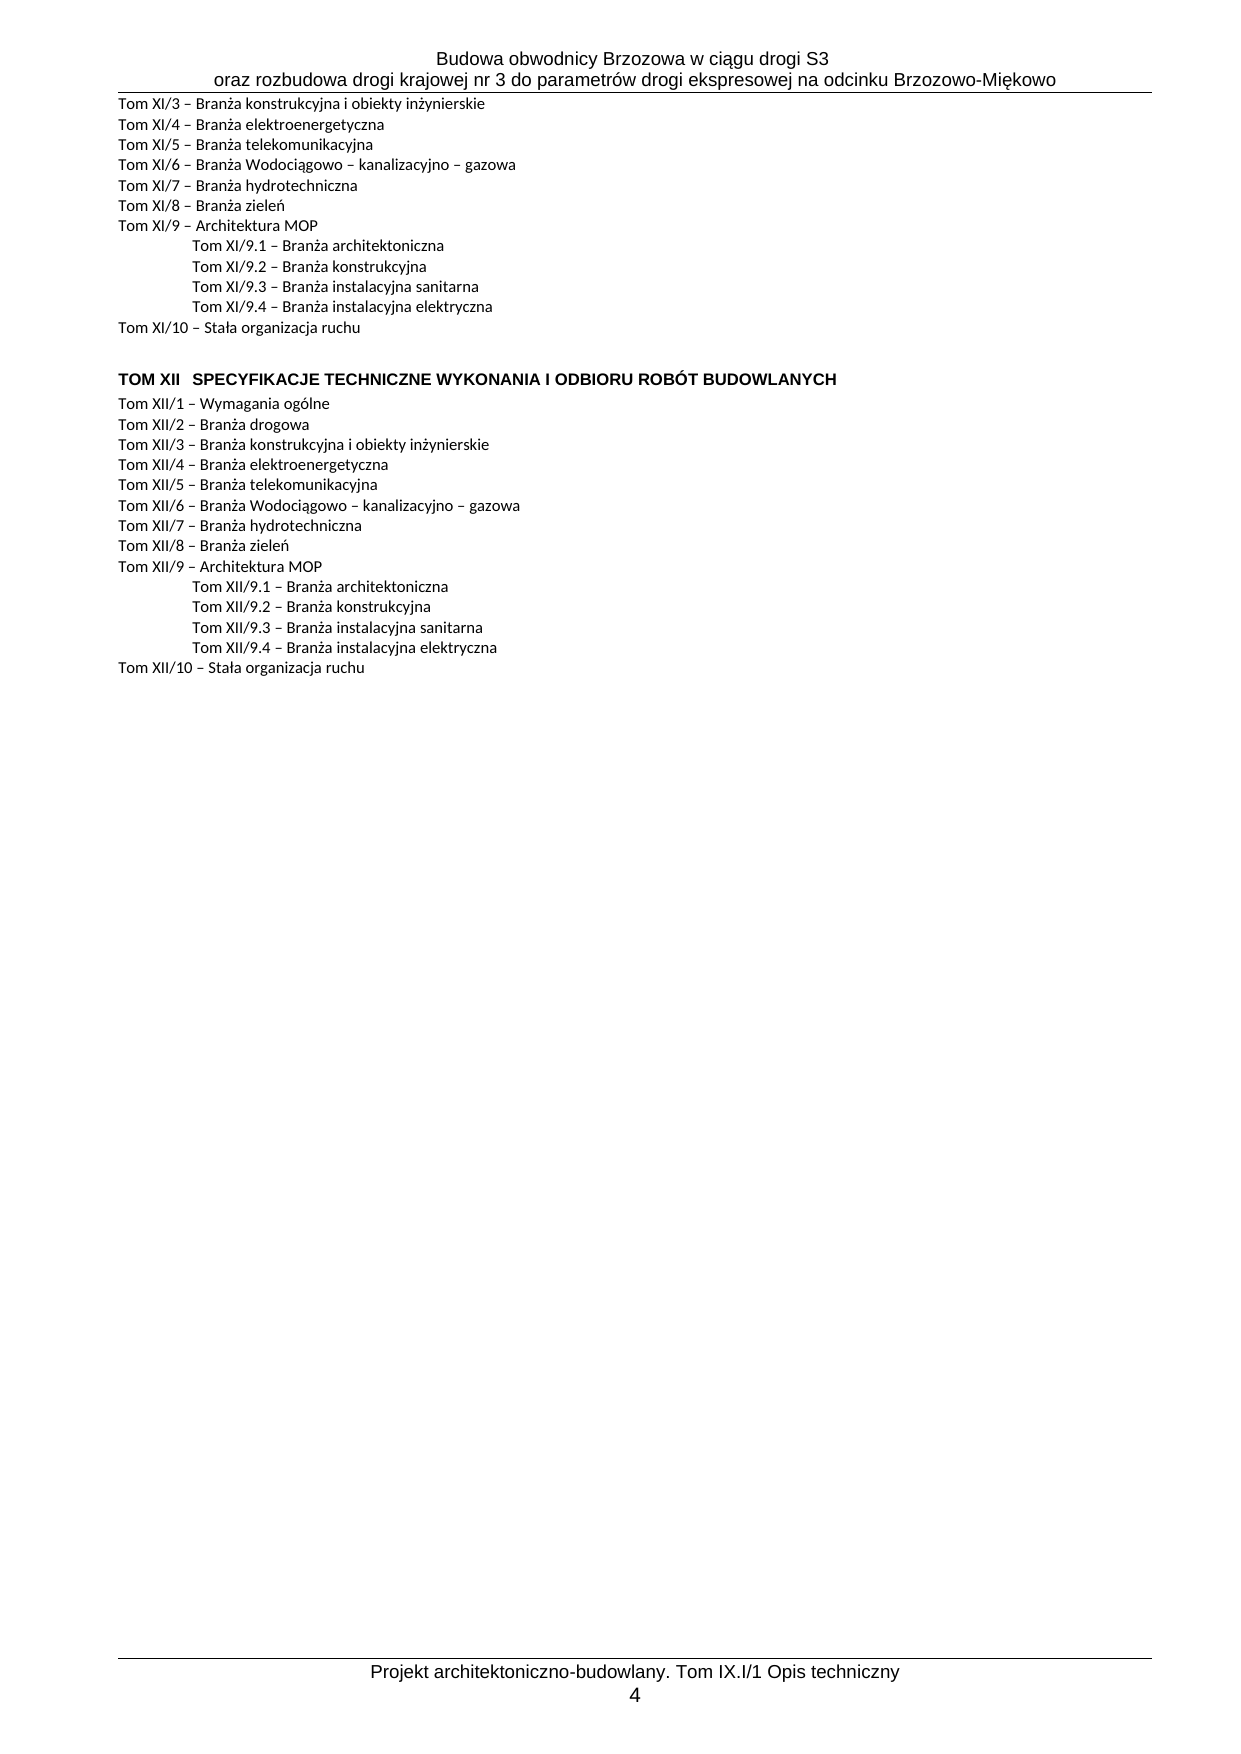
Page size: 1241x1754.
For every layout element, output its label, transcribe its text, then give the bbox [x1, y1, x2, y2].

text Tom XI/3 – Branża konstrukcyjna i obiekty inżynierskie [118, 93, 1152, 114]
text Tom XII/5 – Branża telekomunikacyjna [118, 475, 1152, 495]
text Tom XII/9.2 – Branża konstrukcyjna [118, 597, 1152, 617]
text Tom XII/9.4 – Branża instalacyjna elektryczna [118, 637, 1152, 657]
text Tom XII/9.1 – Branża architektoniczna [118, 576, 1152, 597]
text Tom XI/9.2 – Branża konstrukcyjna [118, 256, 1152, 276]
text Tom XI/9.1 – Branża architektoniczna [118, 236, 1152, 256]
text Tom XII/4 – Branża elektroenergetyczna [118, 454, 1152, 475]
text Tom XI/9 – Architektura MOP [118, 215, 1152, 236]
text Tom XII/9.3 – Branża instalacyjna sanitarna [118, 617, 1152, 637]
text Tom XI/7 – Branża hydrotechniczna [118, 175, 1152, 195]
text Tom XI/10 – Stała organizacja ruchu [118, 317, 1152, 337]
text Tom XII/7 – Branża hydrotechniczna [118, 515, 1152, 536]
text Tom XII/10 – Stała organizacja ruchu [118, 657, 1152, 678]
text Tom XII/1 – Wymagania ogólne [118, 393, 1152, 414]
text Tom XI/5 – Branża telekomunikacyjna [118, 134, 1152, 154]
text Tom XI/9.4 – Branża instalacyjna elektryczna [118, 297, 1152, 317]
text Tom XI/9.3 – Branża instalacyjna sanitarna [118, 276, 1152, 297]
text Tom XI/4 – Branża elektroenergetyczna [118, 114, 1152, 134]
text TOM XII SPECYFIKACJE TECHNICZNE WYKONANIA I ODBIORU ROBÓT BUDOWLANYCH [118, 370, 1152, 389]
text Tom XII/3 – Branża konstrukcyjna i obiekty inżynierskie [118, 434, 1152, 454]
text Tom XI/8 – Branża zieleń [118, 195, 1152, 215]
text Tom XII/2 – Branża drogowa [118, 414, 1152, 434]
text Tom XI/6 – Branża Wodociągowo – kanalizacyjno – gazowa [118, 154, 1152, 175]
text Tom XII/6 – Branża Wodociągowo – kanalizacyjno – gazowa [118, 495, 1152, 515]
text Tom XII/9 – Architektura MOP [118, 556, 1152, 576]
text Tom XII/8 – Branża zieleń [118, 536, 1152, 556]
